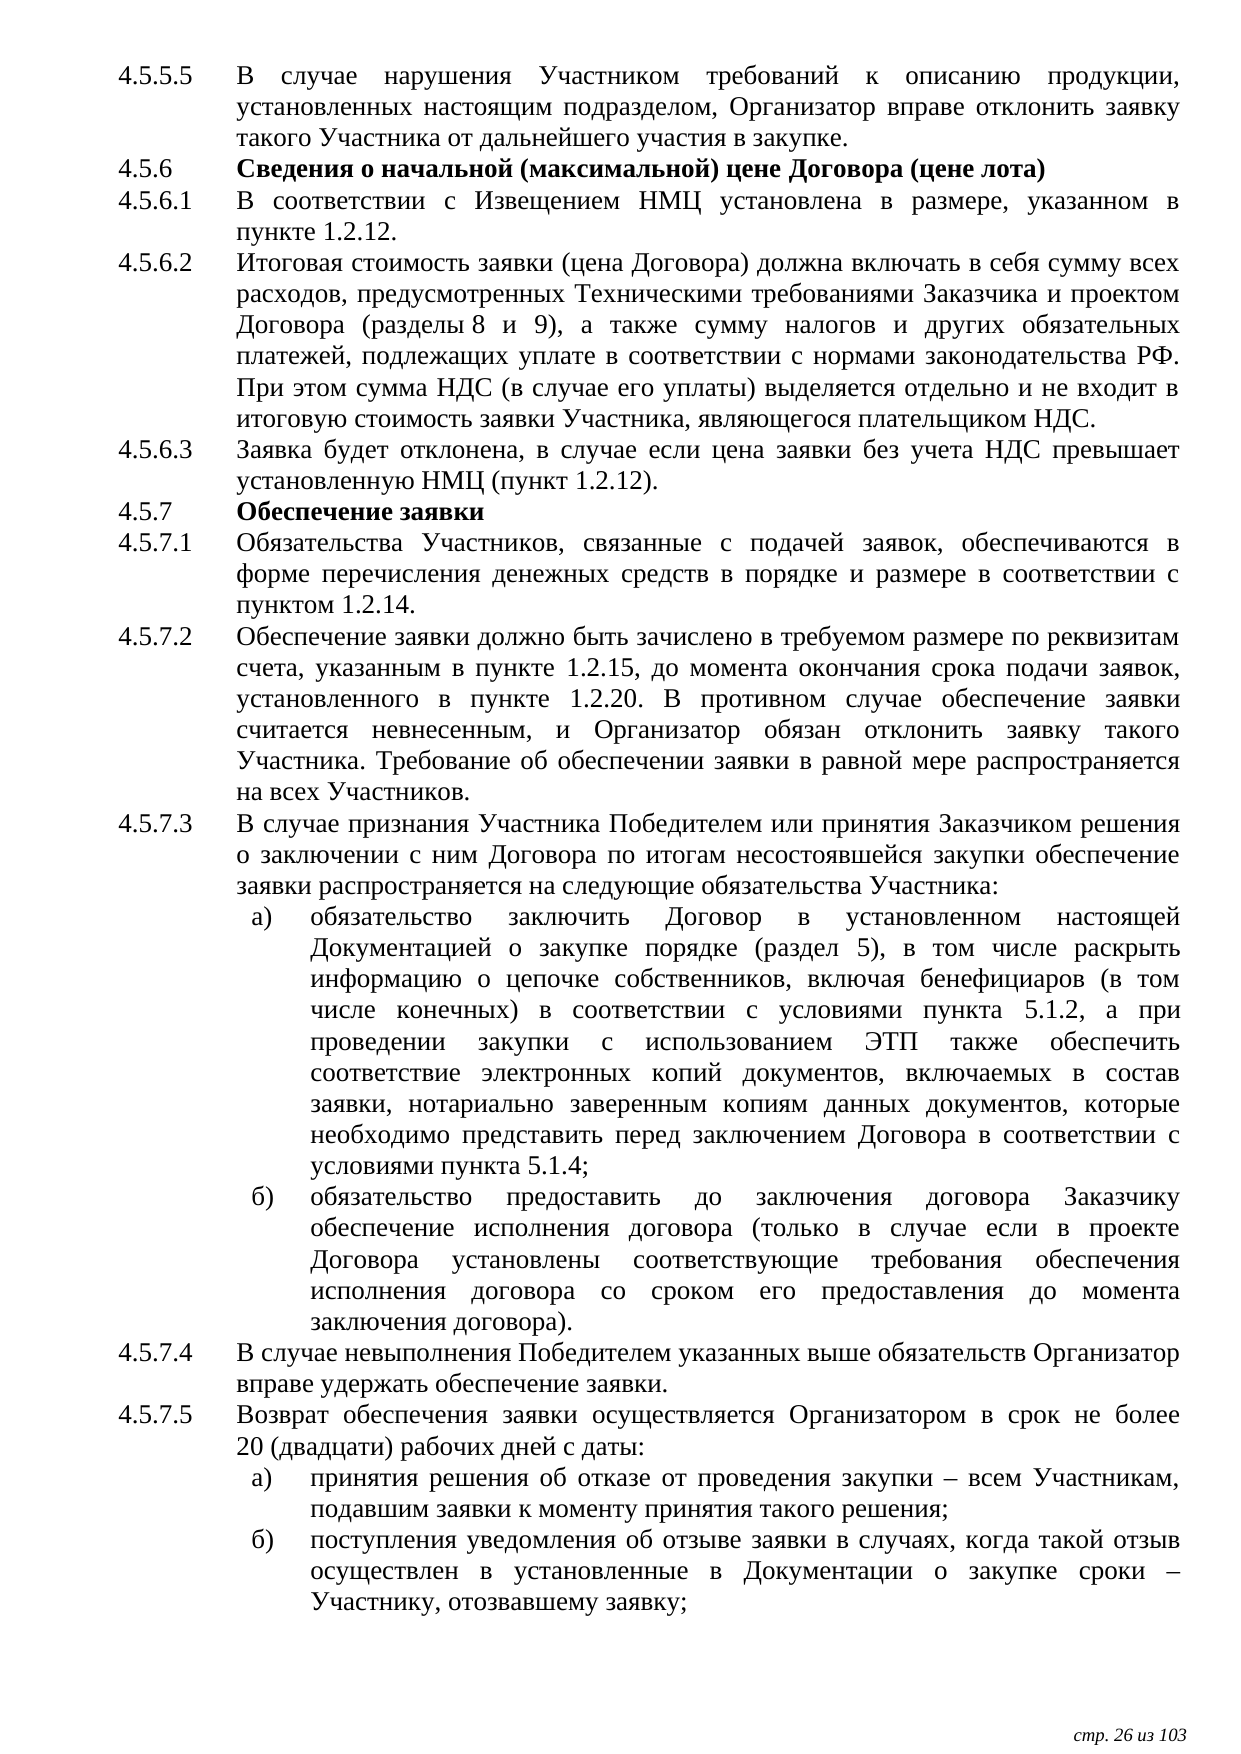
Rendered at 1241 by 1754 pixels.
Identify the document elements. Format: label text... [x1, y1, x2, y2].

text Итоговая стоимость заявки (цена Договора) должна включать в себя сумму всех расходов, предусмотренных Техническими требованиями Заказчика и проектом Договора (разделы 8 и 9), а также сумму налогов и других обязательных платежей, подлежащих уплате в соответствии с нормами законодательства РФ. При этом сумма НДС (в случае его уплаты) выделяется отдельно и не входит в итоговую стоимость заявки Участника, являющегося плательщиком НДС. [118, 246, 1181, 433]
text принятия решения об отказе от проведения закупки – всем Участникам, подавшим заявки к моменту принятия такого решения; [251, 1461, 1181, 1523]
text Обеспечение заявки [118, 495, 1181, 526]
text В случае нарушения Участником требований к описанию продукции, установленных настоящим подразделом, Организатор вправе отклонить заявку такого Участника от дальнейшего участия в закупке. [118, 59, 1181, 153]
text Сведения о начальной (максимальной) цене Договора (цене лота) [118, 153, 1181, 184]
text Возврат обеспечения заявки осуществляется Организатором в срок не более 20 (двадцати) рабочих дней с даты: [118, 1398, 1181, 1461]
text поступления уведомления об отзыве заявки в случаях, когда такой отзыв осуществлен в установленные в Документации о закупке сроки – Участнику, отозвавшему заявку; [251, 1523, 1181, 1616]
text Обеспечение заявки должно быть зачислено в требуемом размере по реквизитам счета, указанным в пункте 1.2.15, до момента окончания срока подачи заявок, установленного в пункте 1.2.20. В противном случае обеспечение заявки считается невнесенным, и Организатор обязан отклонить заявку такого Участника. Требование об обеспечении заявки в равной мере распространяется на всех Участников. [118, 620, 1181, 807]
text В случае признания Участника Победителем или принятия Заказчиком решения о заключении с ним Договора по итогам несостоявшейся закупки обеспечение заявки распространяется на следующие обязательства Участника: [118, 807, 1181, 900]
text Заявка будет отклонена, в случае если цена заявки без учета НДС превышает установленную НМЦ (пункт 1.2.12). [118, 433, 1181, 495]
text В случае невыполнения Победителем указанных выше обязательств Организатор вправе удержать обеспечение заявки. [118, 1336, 1181, 1398]
text Обязательства Участников, связанные с подачей заявок, обеспечиваются в форме перечисления денежных средств в порядке и размере в соответствии с пунктом 1.2.14. [118, 526, 1181, 620]
text обязательство предоставить до заключения договора Заказчику обеспечение исполнения договора (только в случае если в проекте Договора установлены соответствующие требования обеспечения исполнения договора со сроком его предоставления до момента заключения договора). [251, 1180, 1181, 1336]
text В соответствии с Извещением НМЦ установлена в размере, указанном в пункте 1.2.12. [118, 184, 1181, 246]
text обязательство заключить Договор в установленном настоящей Документацией о закупке порядке (раздел 5), в том числе раскрыть информацию о цепочке собственников, включая бенефициаров (в том числе конечных) в соответствии с условиями пункта 5.1.2, а при проведении закупки с использованием ЭТП также обеспечить соответствие электронных копий документов, включаемых в состав заявки, нотариально заверенным копиям данных документов, которые необходимо представить перед заключением Договора в соответствии с условиями пункта 5.1.4; [251, 900, 1181, 1180]
